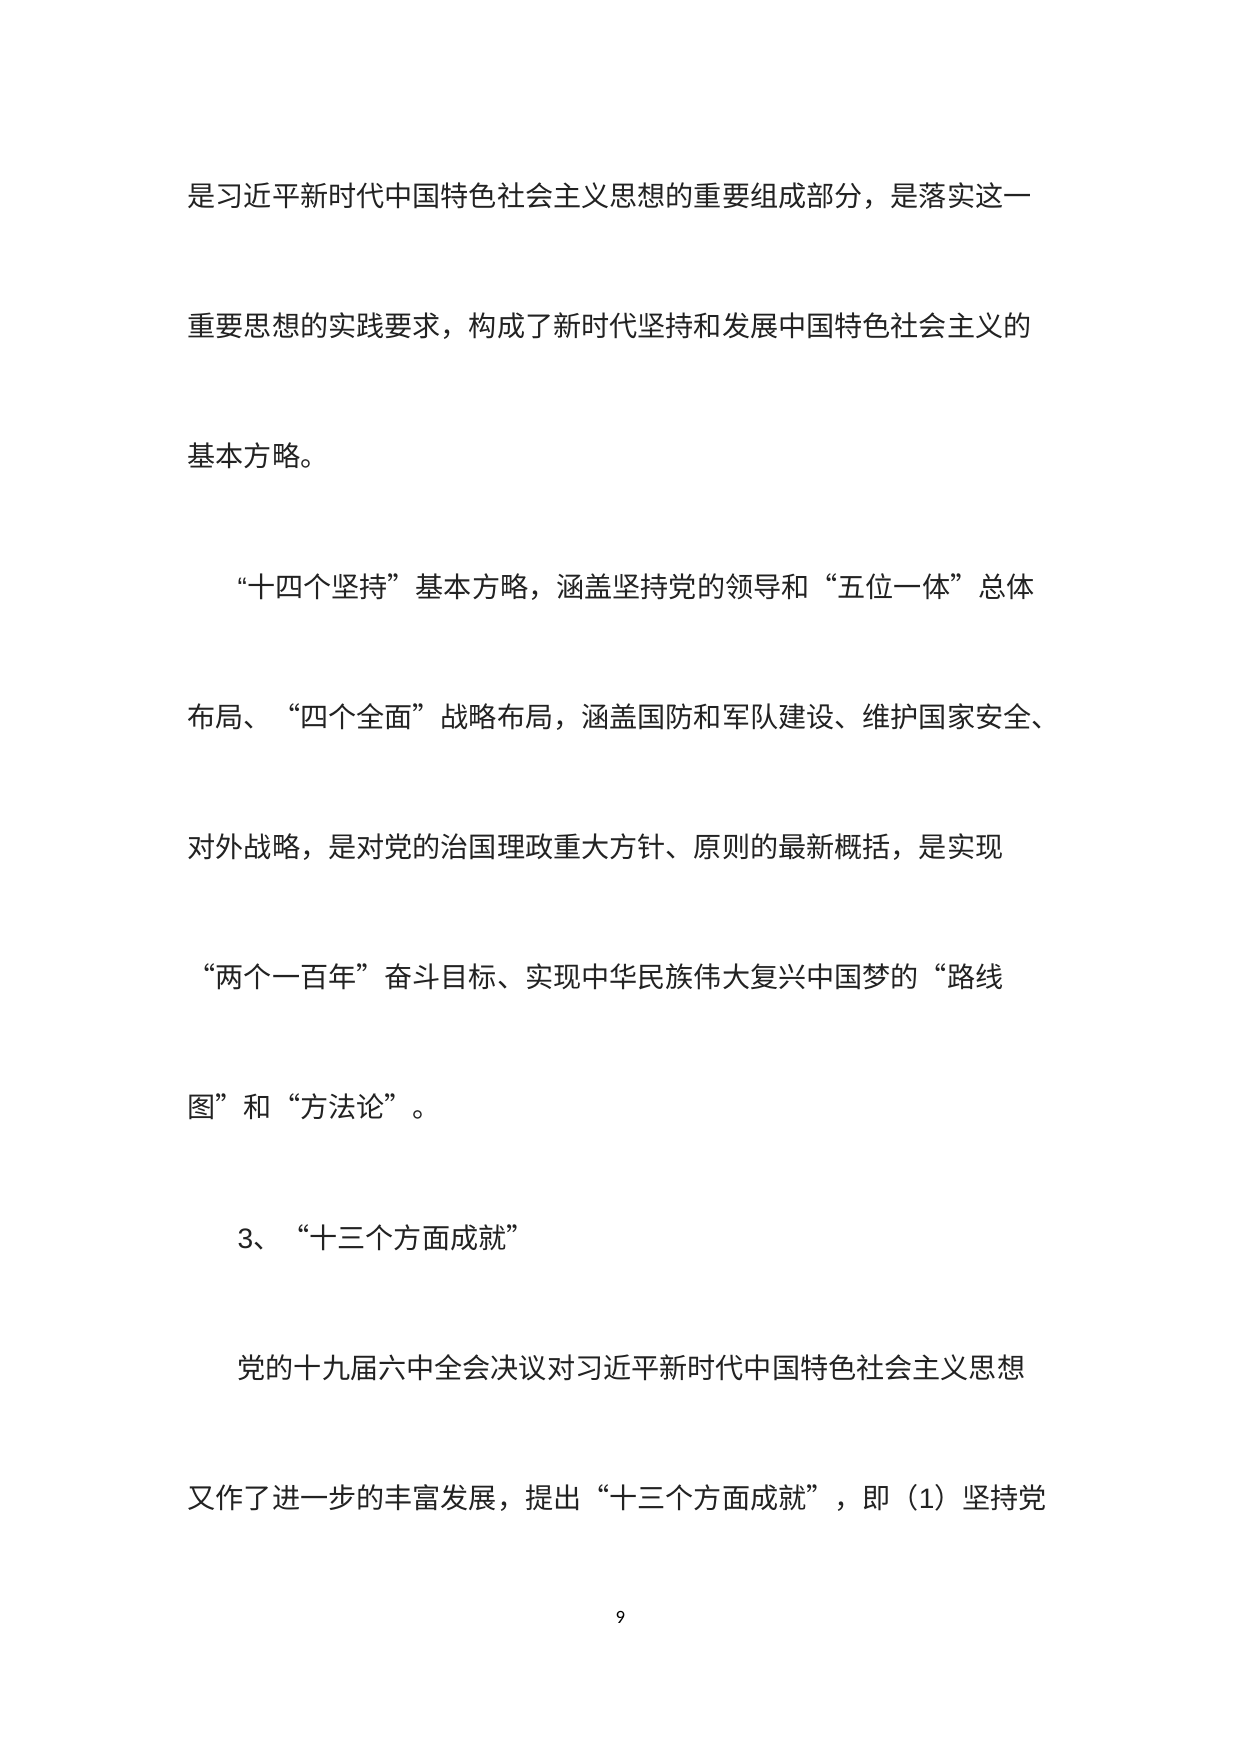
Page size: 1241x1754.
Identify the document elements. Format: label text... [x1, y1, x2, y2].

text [187, 1334, 1053, 1529]
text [187, 162, 1053, 487]
text “十四个坚持”基本方略，涵盖坚持党的领导和“五位一体”总体布局、“四个全面”战略布局，涵盖国防和军队建设、维护国家安全、对外战略，是对党的治国理政重大方针、原则的最新概括，是实现“两个一百年”奋斗目标、实现中华民族伟大复兴中国梦的“路线图”和“方法论”。 [187, 553, 1053, 1138]
text 3、“十三个方面成就” [187, 1203, 1053, 1268]
